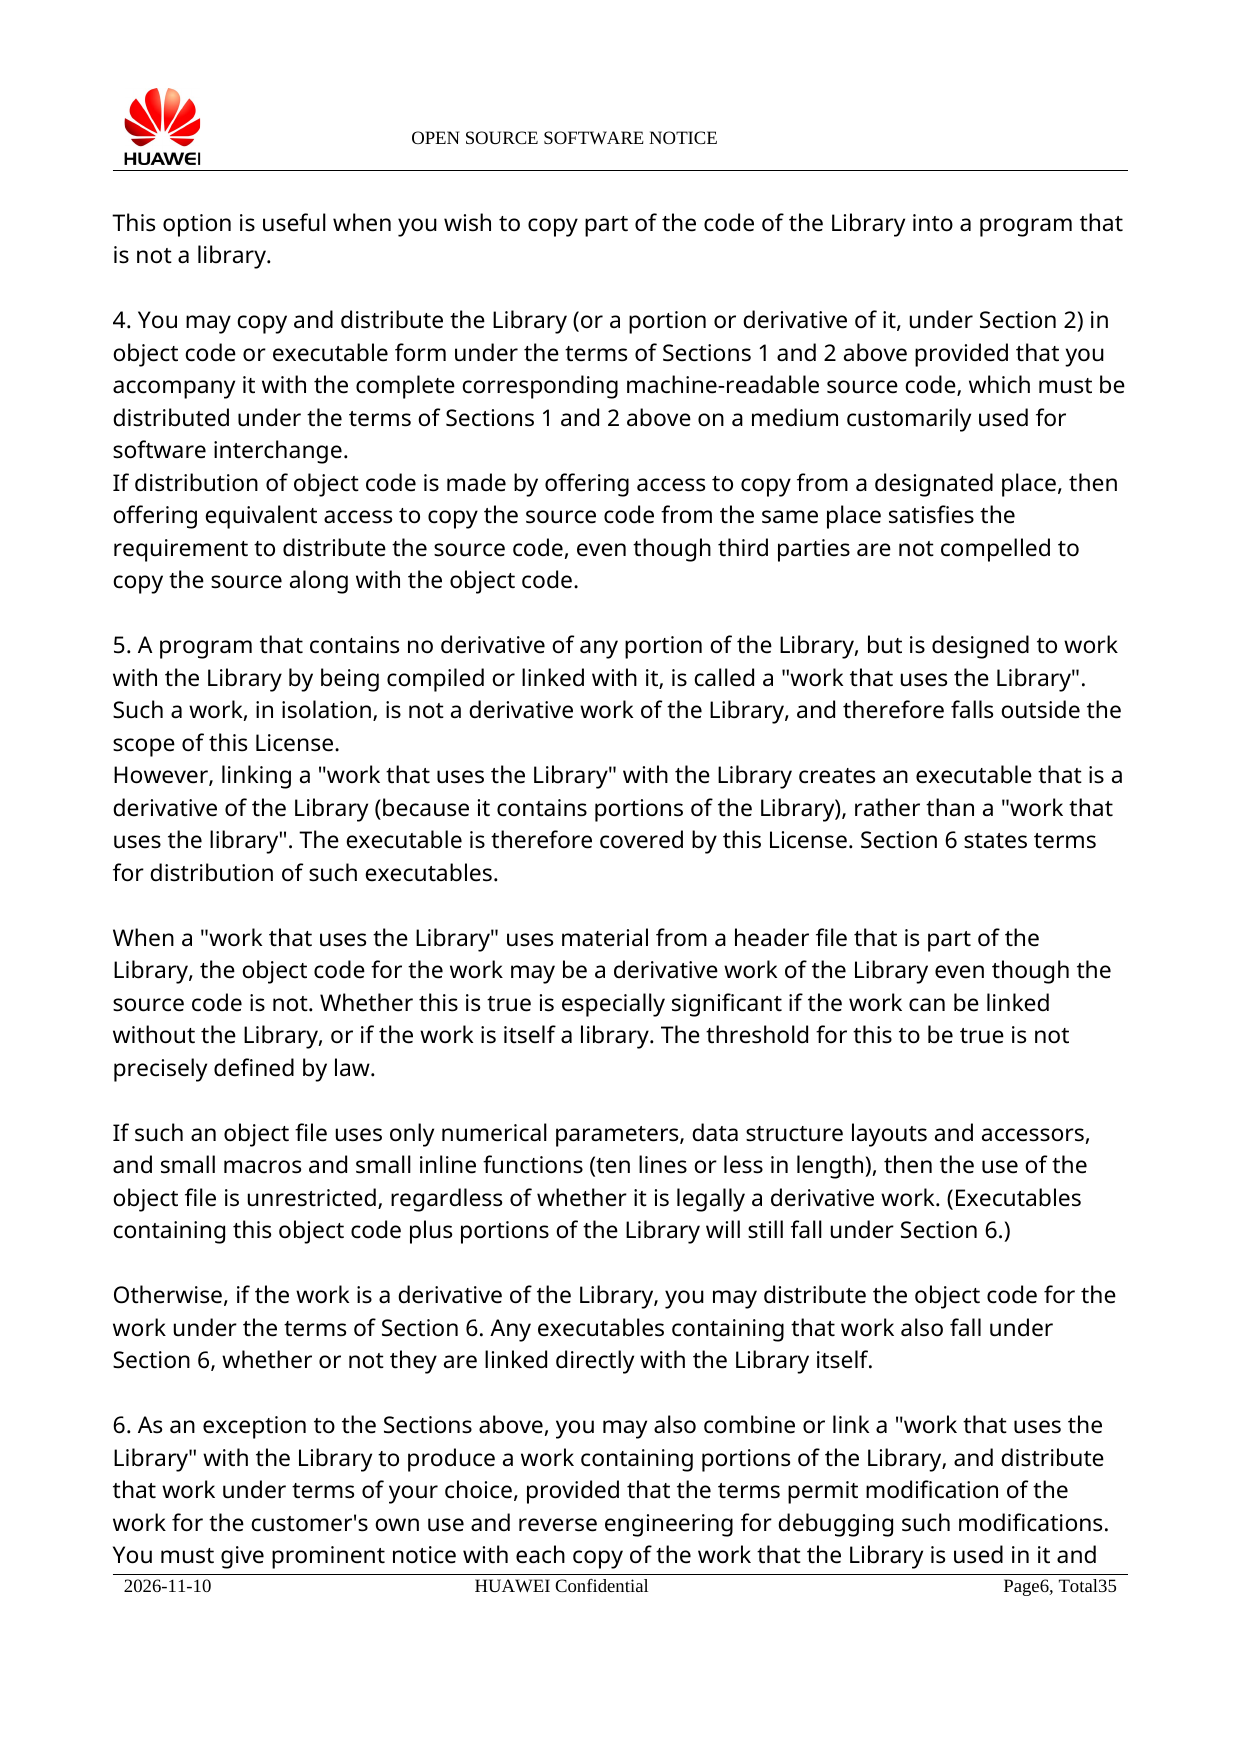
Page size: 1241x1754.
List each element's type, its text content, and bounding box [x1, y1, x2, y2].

text If distribution of object code is made by offering access to copy from a designated place, then offering equivalent access to copy the source code from the same place satisfies the requirement to distribute the source code, even though third parties are not compelled to copy the source along with the object code. [112, 466, 1128, 596]
text 6. As an exception to the Sections above, you may also combine or link a "work that uses the Library" with the Library to produce a work containing portions of the Library, and distribute that work under terms of your choice, provided that the terms permit modification of the work for the customer's own use and reverse engineering for debugging such modifications. [112, 1409, 1128, 1539]
text Otherwise, if the work is a derivative of the Library, you may distribute the object code for the work under the terms of Section 6. Any executables containing that work also fall under Section 6, whether or not they are linked directly with the Library itself. [112, 1279, 1128, 1376]
text However, linking a "work that uses the Library" with the Library creates an executable that is a derivative of the Library (because it contains portions of the Library), rather than a "work that uses the library". The executable is therefore covered by this License. Section 6 states terms for distribution of such executables. [112, 759, 1128, 889]
picture [124, 88, 201, 165]
text When a "work that uses the Library" uses material from a header file that is part of the Library, the object code for the work may be a derivative work of the Library even though the source code is not. Whether this is true is especially significant if the work can be linked without the Library, or if the work is itself a library. The threshold for this to be true is not precisely defined by law. [112, 921, 1128, 1084]
text This option is useful when you wish to copy part of the code of the Library into a program that is not a library. [112, 206, 1128, 271]
text 4. You may copy and distribute the Library (or a portion or derivative of it, under Section 2) in object code or executable form under the terms of Sections 1 and 2 above provided that you accompany it with the complete corresponding machine-readable source code, which must be distributed under the terms of Sections 1 and 2 above on a medium customarily used for software interchange. [112, 304, 1128, 466]
text If such an object file uses only numerical parameters, data structure layouts and accessors, and small macros and small inline functions (ten lines or less in length), then the use of the object file is unrestricted, regardless of whether it is legally a derivative work. (Executables containing this object code plus portions of the Library will still fall under Section 6.) [112, 1116, 1128, 1246]
text 5. A program that contains no derivative of any portion of the Library, but is designed to work with the Library by being compiled or linked with it, is called a "work that uses the Library". Such a work, in isolation, is not a derivative work of the Library, and therefore falls outside the scope of this License. [112, 629, 1128, 759]
